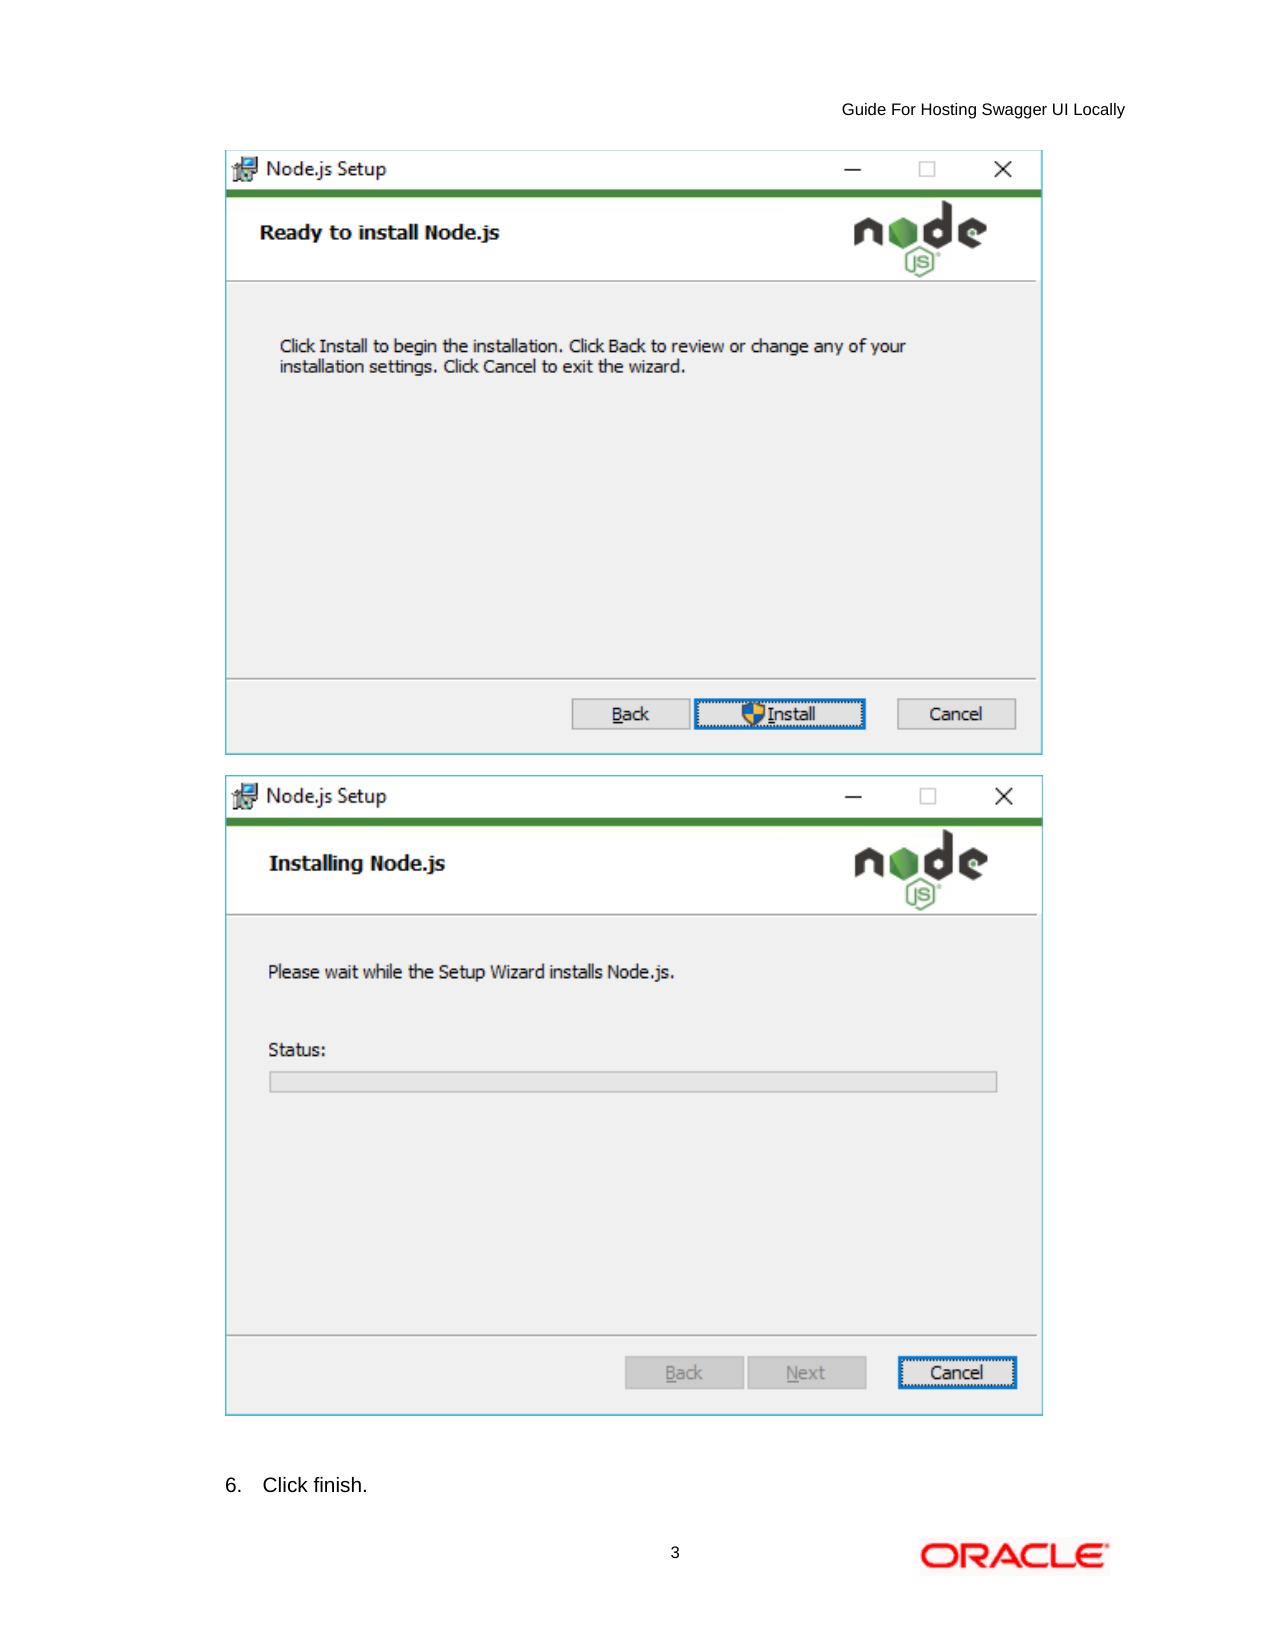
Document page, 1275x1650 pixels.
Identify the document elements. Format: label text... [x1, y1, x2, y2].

picture [225, 775, 1044, 1416]
text Click finish. [225, 1472, 1125, 1496]
picture [919, 1537, 1111, 1576]
picture [225, 150, 1043, 755]
